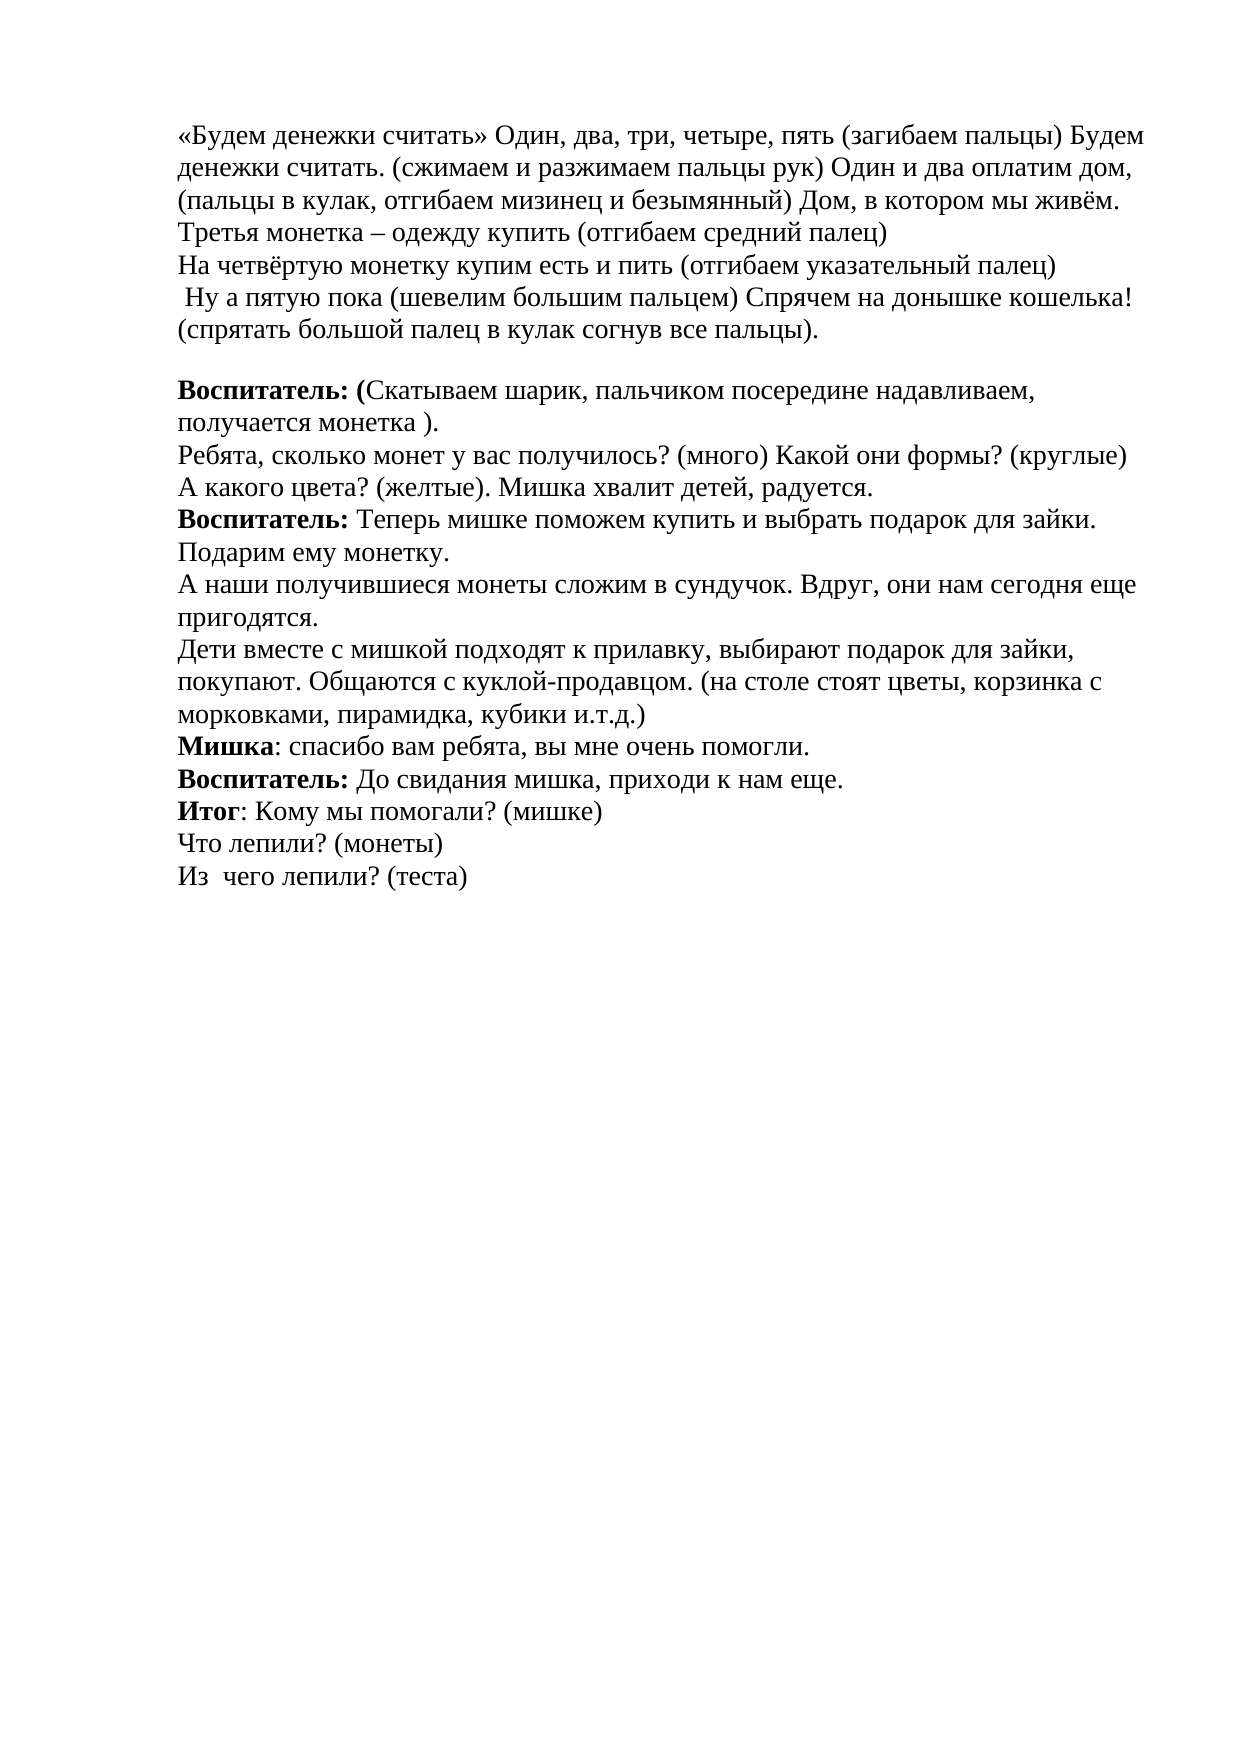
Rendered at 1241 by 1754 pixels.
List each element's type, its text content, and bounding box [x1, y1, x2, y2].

text Итог: Кому мы помогали? (мишке) [177, 794, 1152, 826]
text А наши получившиеся монеты сложим в сундучок. Вдруг, они нам сегодня еще пригодятся. [177, 567, 1152, 632]
text Воспитатель: До свидания мишка, приходи к нам еще. [177, 762, 1152, 794]
text Из чего лепили? (теста) [177, 859, 1152, 891]
text «Будем денежки считать» Один, два, три, четыре, пять (загибаем пальцы) Будем денежки считать. (сжимаем и разжимаем пальцы рук) Один и два оплатим дом, (пальцы в кулак, отгибаем мизинец и безымянный) Дом, в котором мы живём. Третья монетка – одежду купить (отгибаем средний палец) [177, 118, 1152, 248]
text Воспитатель: Теперь мишке поможем купить и выбрать подарок для зайки. Подарим ему монетку. [177, 502, 1152, 567]
text Мишка: спасибо вам ребята, вы мне очень помогли. [177, 729, 1152, 762]
text Дети вместе с мишкой подходят к прилавку, выбирают подарок для зайки, покупают. Общаются с куклой-продавцом. (на столе стоят цветы, корзинка с морковками, пирамидка, кубики и.т.д.) [177, 632, 1152, 729]
text На четвёртую монетку купим есть и пить (отгибаем указательный палец) [177, 248, 1152, 280]
text Воспитатель: (Скатываем шарик, пальчиком посередине надавливаем, получается монетка ). [177, 373, 1152, 438]
text Ну а пятую пока (шевелим большим пальцем) Спрячем на донышке кошелька! (спрятать большой палец в кулак согнув все пальцы). [177, 280, 1152, 345]
text Ребята, сколько монет у вас получилось? (много) Какой они формы? (круглые) А какого цвета? (желтые). Мишка хвалит детей, радуется. [177, 438, 1152, 502]
text Что лепили? (монеты) [177, 826, 1152, 859]
